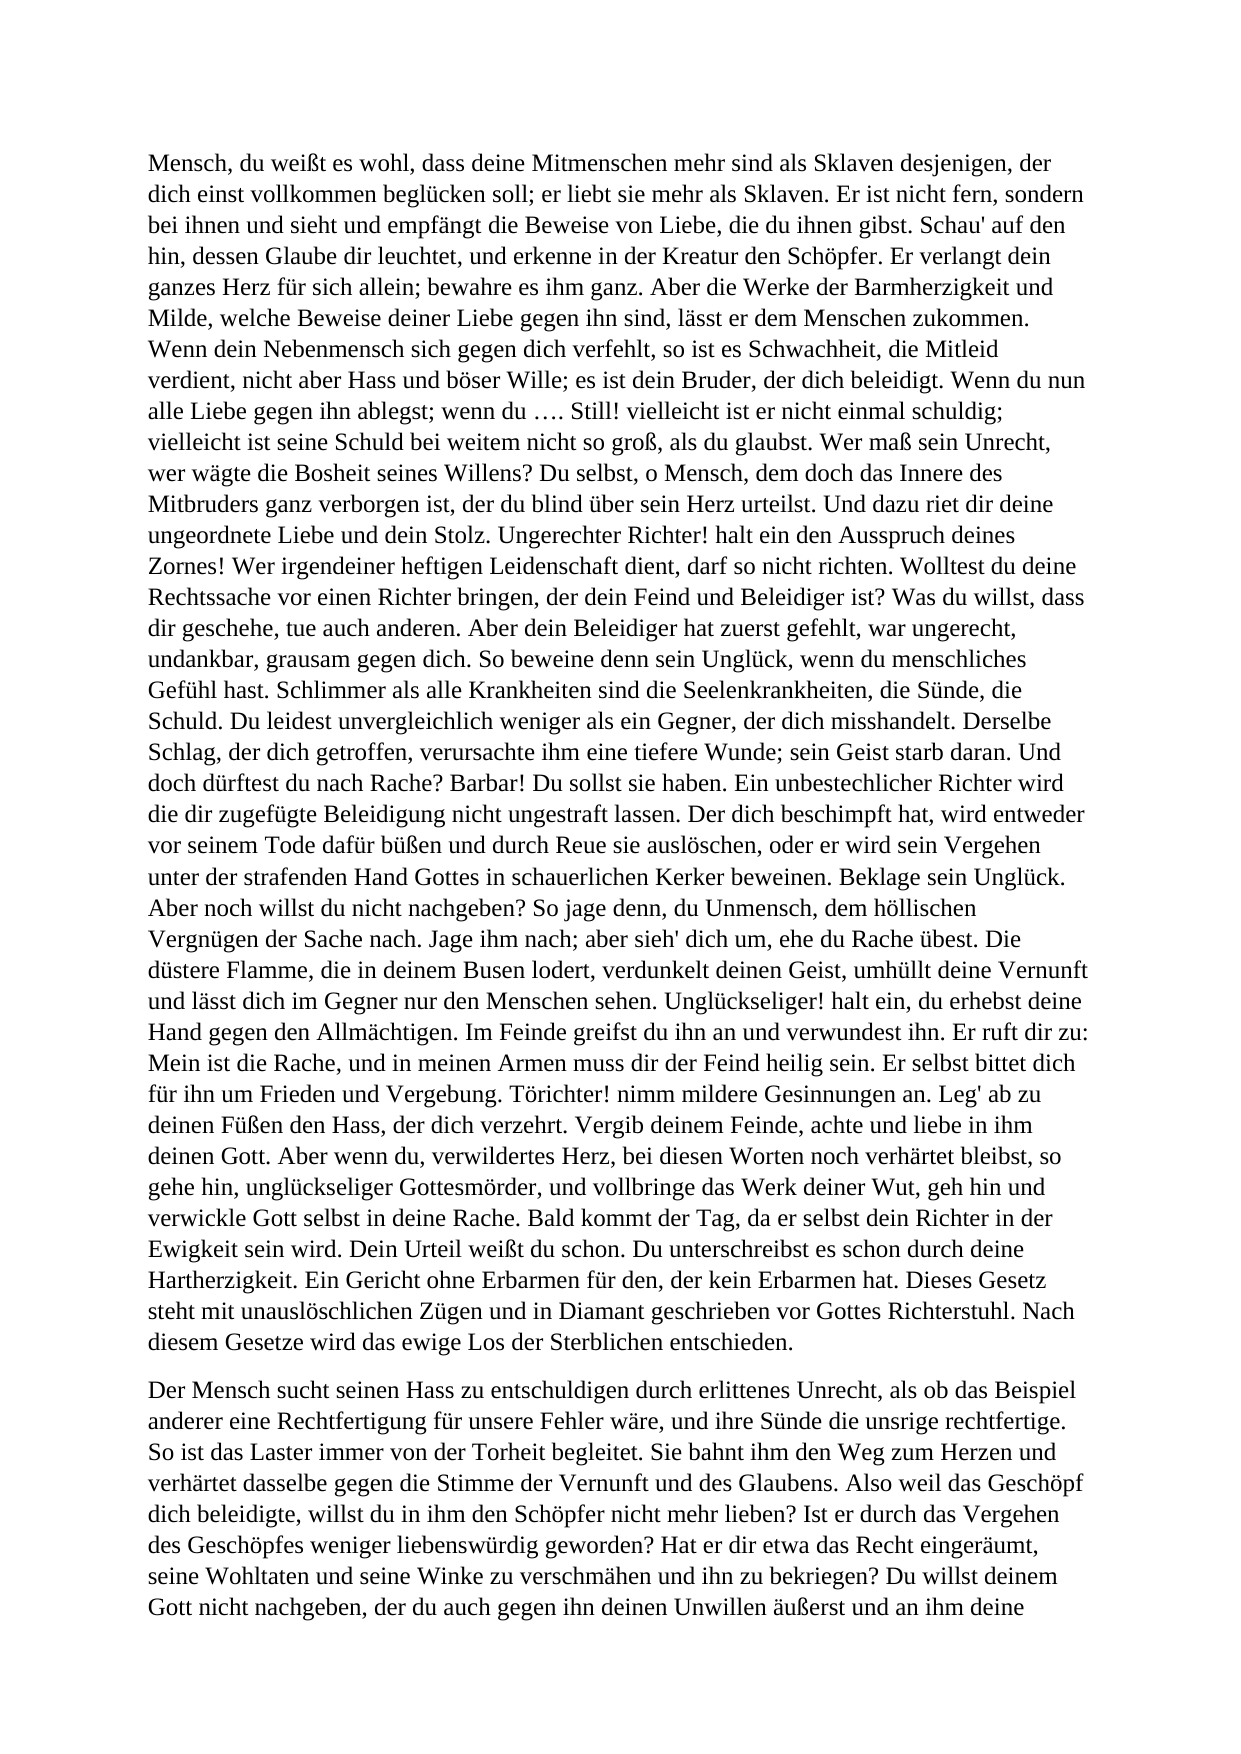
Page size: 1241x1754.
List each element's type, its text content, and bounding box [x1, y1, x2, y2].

text Mensch, du weißt es wohl, dass deine Mitmenschen mehr sind als Sklaven desjenigen, der dich einst vollkommen beglücken soll; er liebt sie mehr als Sklaven. Er ist nicht fern, sondern bei ihnen und sieht und empfängt die Beweise von Liebe, die du ihnen gibst. Schau' auf den hin, dessen Glaube dir leuchtet, und erkenne in der Kreatur den Schöpfer. Er verlangt dein ganzes Herz für sich allein; bewahre es ihm ganz. Aber die Werke der Barmherzigkeit und Milde, welche Beweise deiner Liebe gegen ihn sind, lässt er dem Menschen zukommen. Wenn dein Nebenmensch sich gegen dich verfehlt, so ist es Schwachheit, die Mitleid verdient, nicht aber Hass und böser Wille; es ist dein Bruder, der dich beleidigt. Wenn du nun alle Liebe gegen ihn ablegst; wenn du …. Still! vielleicht ist er nicht einmal schuldig; vielleicht ist seine Schuld bei weitem nicht so groß, als du glaubst. Wer maß sein Unrecht, wer wägte die Bosheit seines Willens? Du selbst, o Mensch, dem doch das Innere des Mitbruders ganz verborgen ist, der du blind über sein Herz urteilst. Und dazu riet dir deine ungeordnete Liebe und dein Stolz. Ungerechter Richter! halt ein den Ausspruch deines Zornes! Wer irgendeiner heftigen Leidenschaft dient, darf so nicht richten. Wolltest du deine Rechtssache vor einen Richter bringen, der dein Feind und Beleidiger ist? Was du willst, dass dir geschehe, tue auch anderen. Aber dein Beleidiger hat zuerst gefehlt, war ungerecht, undankbar, grausam gegen dich. So beweine denn sein Unglück, wenn du menschliches Gefühl hast. Schlimmer als alle Krankheiten sind die Seelenkrankheiten, die Sünde, die Schuld. Du leidest unvergleichlich weniger als ein Gegner, der dich misshandelt. Derselbe Schlag, der dich getroffen, verursachte ihm eine tiefere Wunde; sein Geist starb daran. Und doch dürftest du nach Rache? Barbar! Du sollst sie haben. Ein unbestechlicher Richter wird die dir zugefügte Beleidigung nicht ungestraft lassen. Der dich beschimpft hat, wird entweder vor seinem Tode dafür büßen und durch Reue sie auslöschen, oder er wird sein Vergehen unter der strafenden Hand Gottes in schauerlichen Kerker beweinen. Beklage sein Unglück. Aber noch willst du nicht nachgeben? So jage denn, du Unmensch, dem höllischen Vergnügen der Sache nach. Jage ihm nach; aber sieh' dich um, ehe du Rache übest. Die düstere Flamme, die in deinem Busen lodert, verdunkelt deinen Geist, umhüllt deine Vernunft und lässt dich im Gegner nur den Menschen sehen. Unglückseliger! halt ein, du erhebst deine Hand gegen den Allmächtigen. Im Feinde greifst du ihn an und verwundest ihn. Er ruft dir zu: Mein ist die Rache, und in meinen Armen muss dir der Feind heilig sein. Er selbst bittet dich für ihn um Frieden und Vergebung. Törichter! nimm mildere Gesinnungen an. Leg' ab zu deinen Füßen den Hass, der dich verzehrt. Vergib deinem Feinde, achte und liebe in ihm deinen Gott. Aber wenn du, verwildertes Herz, bei diesen Worten noch verhärtet bleibst, so gehe hin, unglückseliger Gottesmörder, und vollbringe das Werk deiner Wut, geh hin und verwickle Gott selbst in deine Rache. Bald kommt der Tag, da er selbst dein Richter in der Ewigkeit sein wird. Dein Urteil weißt du schon. Du unterschreibst es schon durch deine Hartherzigkeit. Ein Gericht ohne Erbarmen für den, der kein Erbarmen hat. Dieses Gesetz steht mit unauslöschlichen Zügen und in Diamant geschrieben vor Gottes Richterstuhl. Nach diesem Gesetze wird das ewige Los der Sterblichen entschieden. [148, 148, 1093, 1356]
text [148, 1375, 1093, 1621]
